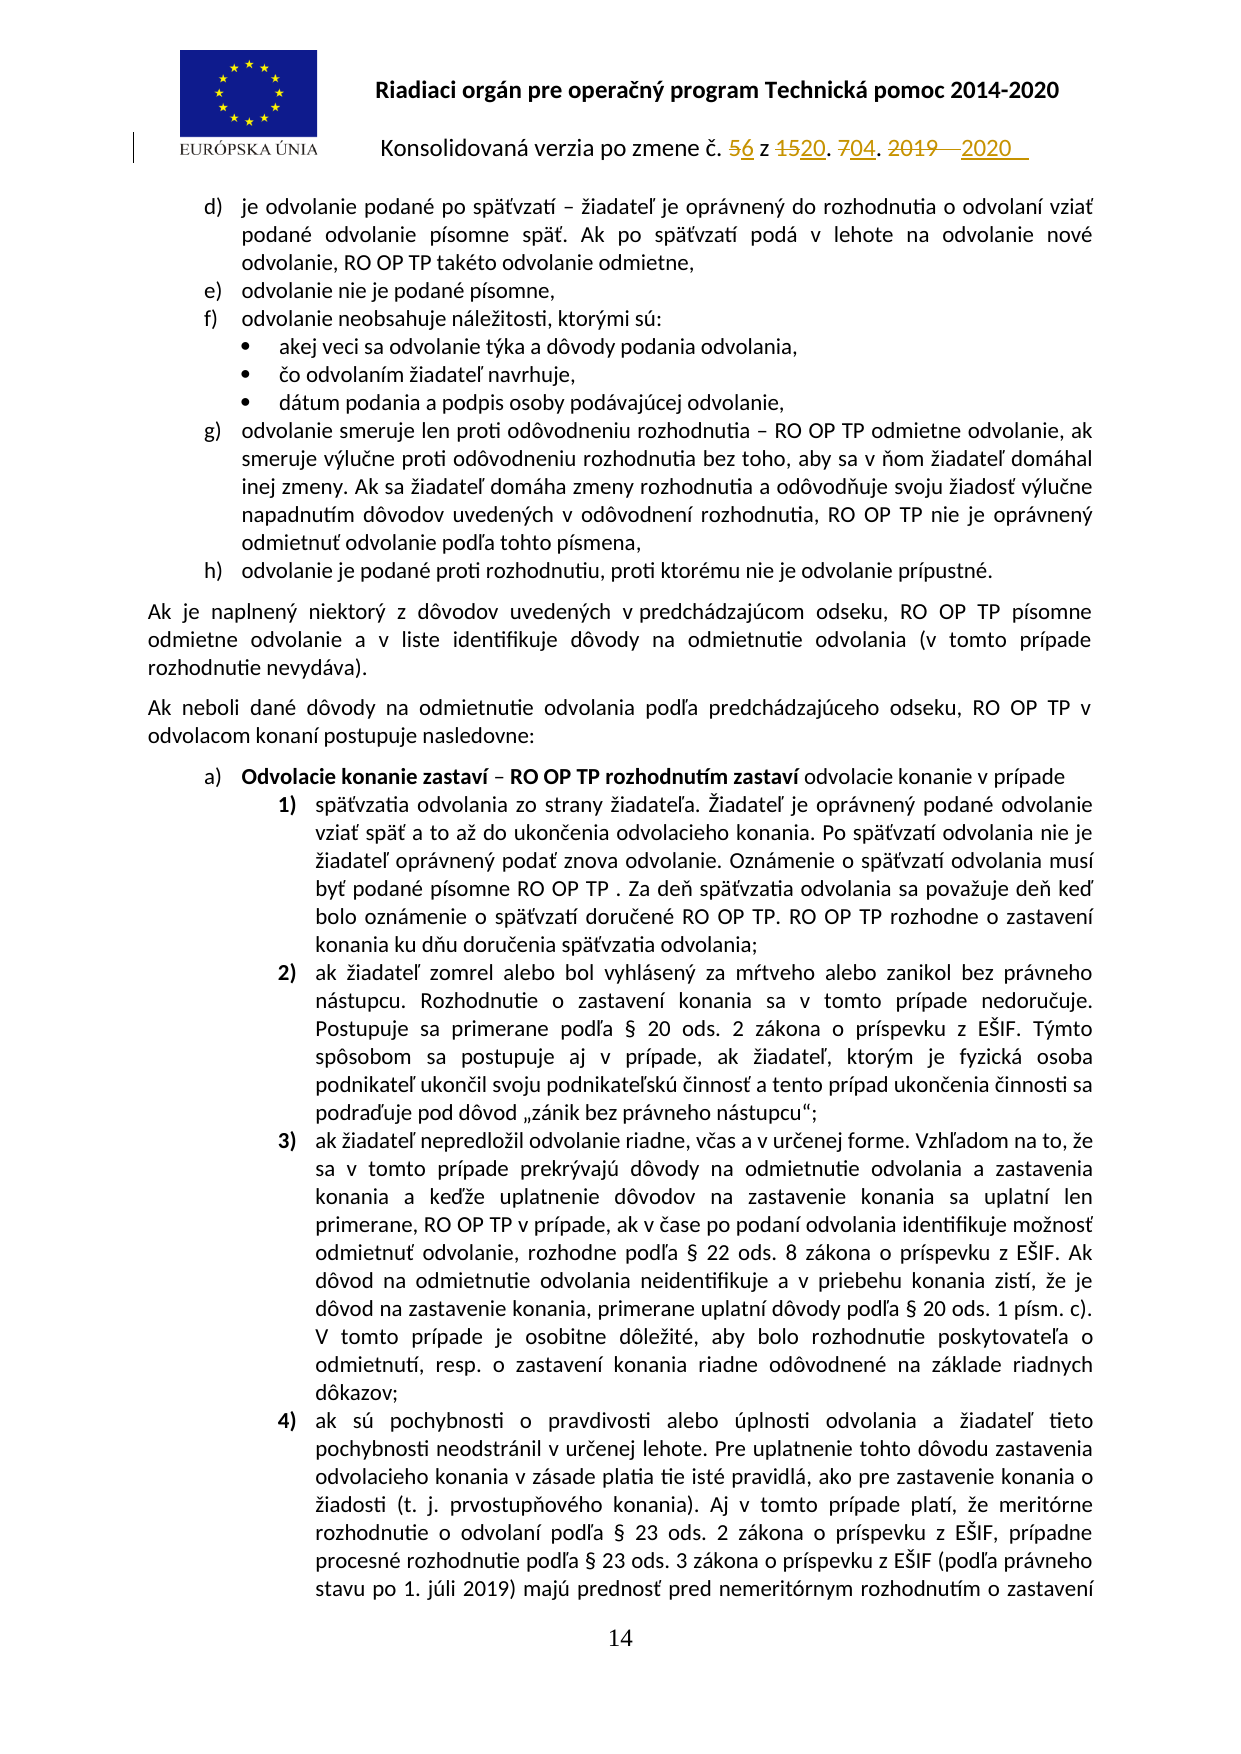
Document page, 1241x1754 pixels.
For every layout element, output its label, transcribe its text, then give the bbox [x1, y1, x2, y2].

list odvolanie je podané proti rozhodnutiu, proti ktorému nie je odvolanie prípustné. [204, 556, 1094, 584]
list akej veci sa odvolanie týka a dôvody podania odvolania, [241, 332, 1094, 360]
list ak žiadateľ nepredložil odvolanie riadne, včas a v určenej forme. Vzhľadom na to, že sa v tomto prípade prekrývajú dôvody na odmietnutie odvolania a zastavenia konania a keďže uplatnenie dôvodov na zastavenie konania sa uplatní len primerane, RO OP TP v prípade, ak v čase po podaní odvolania identifikuje možnosť odmietnuť odvolanie, rozhodne podľa § 22 ods. 8 zákona o príspevku z EŠIF. Ak dôvod na odmietnutie odvolania neidentifikuje a v priebehu konania zistí, že je dôvod na zastavenie konania, primerane uplatní dôvody podľa § 20 ods. 1 písm. c). V tomto prípade je osobitne dôležité, aby bolo rozhodnutie poskytovateľa o odmietnutí, resp. o zastavení konania riadne odôvodnené na základe riadnych dôkazov; [278, 1126, 1094, 1406]
list odvolanie smeruje len proti odôvodneniu rozhodnutia – RO OP TP odmietne odvolanie, ak smeruje výlučne proti odôvodneniu rozhodnutia bez toho, aby sa v ňom žiadateľ domáhal inej zmeny. Ak sa žiadateľ domáha zmeny rozhodnutia a odôvodňuje svoju žiadosť výlučne napadnutím dôvodov uvedených v odôvodnení rozhodnutia, RO OP TP nie je oprávnený odmietnuť odvolanie podľa tohto písmena, [204, 416, 1094, 556]
list Odvolacie konanie zastaví – RO OP TP rozhodnutím zastaví odvolacie konanie v prípade [204, 762, 1094, 790]
text Ak neboli dané dôvody na odmietnutie odvolania podľa predchádzajúceho odseku, RO OP TP v odvolacom konaní postupuje nasledovne: [148, 693, 1093, 749]
list odvolanie neobsahuje náležitosti, ktorými sú: [204, 304, 1094, 332]
list odvolanie nie je podané písomne, [204, 276, 1094, 304]
list ak žiadateľ zomrel alebo bol vyhlásený za mŕtveho alebo zanikol bez právneho nástupcu. Rozhodnutie o zastavení konania sa v tomto prípade nedoručuje. Postupuje sa primerane podľa § 20 ods. 2 zákona o príspevku z EŠIF. Týmto spôsobom sa postupuje aj v prípade, ak žiadateľ, ktorým je fyzická osoba podnikateľ ukončil svoju podnikateľskú činnosť a tento prípad ukončenia činnosti sa podraďuje pod dôvod „zánik bez právneho nástupcu“; [278, 958, 1094, 1126]
list čo odvolaním žiadateľ navrhuje, [241, 360, 1094, 388]
list dátum podania a podpis osoby podávajúcej odvolanie, [241, 388, 1094, 416]
picture [179, 50, 318, 155]
list je odvolanie podané po späťvzatí – žiadateľ je oprávnený do rozhodnutia o odvolaní vziať podané odvolanie písomne späť. Ak po späťvzatí podá v lehote na odvolanie nové odvolanie, RO OP TP takéto odvolanie odmietne, [204, 192, 1094, 276]
text Ak je naplnený niektorý z dôvodov uvedených v predchádzajúcom odseku, RO OP TP písomne odmietne odvolanie a v liste identifikuje dôvody na odmietnutie odvolania (v tomto prípade rozhodnutie nevydáva). [148, 597, 1093, 681]
list späťvzatia odvolania zo strany žiadateľa. Žiadateľ je oprávnený podané odvolanie vziať späť a to až do ukončenia odvolacieho konania. Po späťvzatí odvolania nie je žiadateľ oprávnený podať znova odvolanie. Oznámenie o späťvzatí odvolania musí byť podané písomne RO OP TP . Za deň späťvzatia odvolania sa považuje deň keď bolo oznámenie o späťvzatí doručené RO OP TP. RO OP TP rozhodne o zastavení konania ku dňu doručenia späťvzatia odvolania; [278, 790, 1094, 958]
